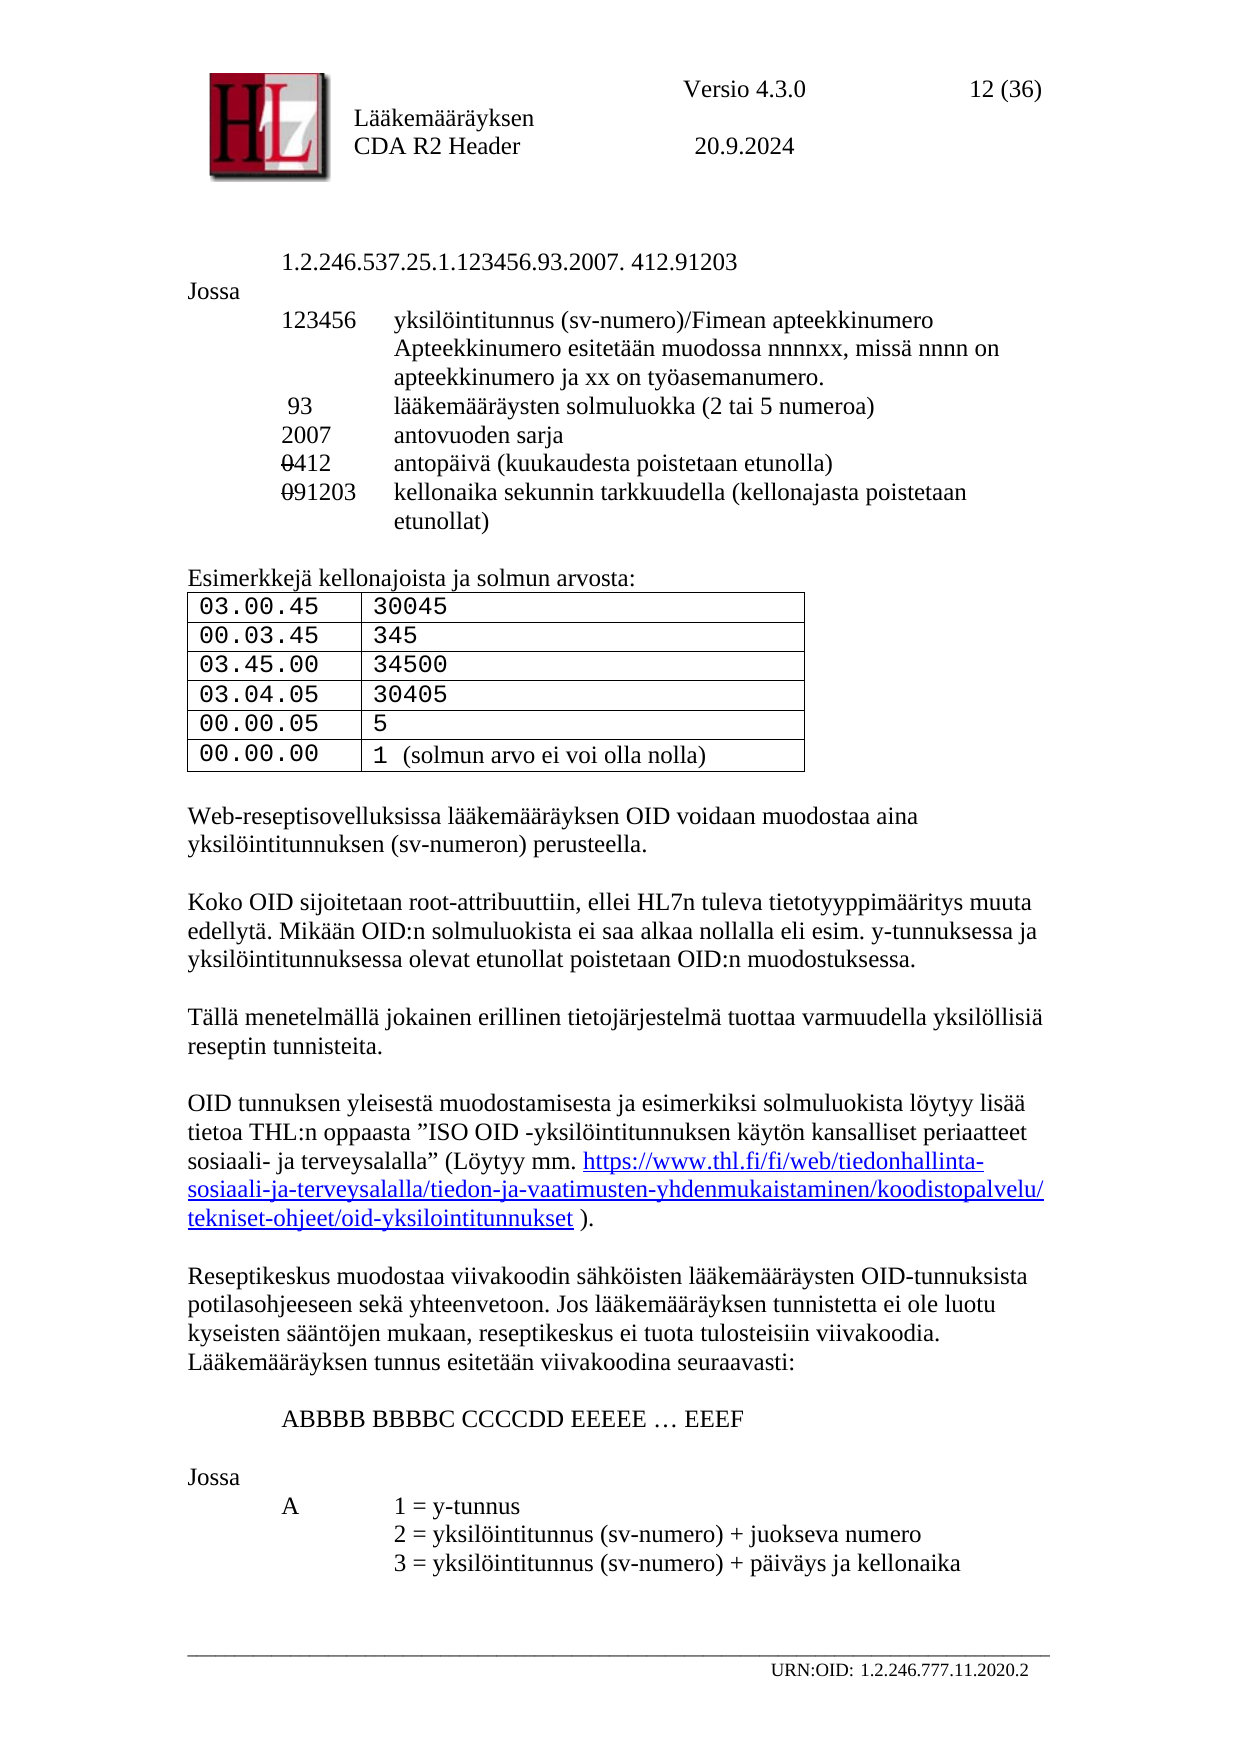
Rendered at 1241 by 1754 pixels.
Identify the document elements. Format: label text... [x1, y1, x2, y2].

table_cell 03.04.05 [188, 681, 361, 710]
text Esimerkkejä kellonajoista ja solmun arvosta: [187, 563, 1053, 592]
table_cell 5 [362, 711, 804, 739]
picture [209, 73, 332, 182]
text 091203 kellonaika sekunnin tarkkuudella (kellonajasta poistetaan etunollat) [281, 477, 1053, 535]
table_header 30045 [362, 593, 804, 622]
table_cell 34500 [362, 652, 804, 680]
text Web-reseptisovelluksissa lääkemääräyksen OID voidaan muodostaa aina yksilöintitunnuksen (sv-numeron) perusteella. [187, 801, 1053, 858]
table_cell 345 [362, 623, 804, 651]
text 1.2.246.537.25.1.123456.93.2007. 412.91203 [281, 247, 1053, 276]
text Reseptikeskus muodostaa viivakoodin sähköisten lääkemääräysten OID-tunnuksista potilasohjeeseen sekä yhteenvetoon. Jos lääkemääräyksen tunnistetta ei ole luotu kyseisten sääntöjen mukaan, reseptikeskus ei tuota tulosteisiin viivakoodia. Lääkemääräyksen tunnus esitetään viivakoodina seuraavasti: [187, 1261, 1053, 1376]
table_cell 00.00.05 [188, 711, 361, 739]
text 93 lääkemääräysten solmuluokka (2 tai 5 numeroa) [281, 391, 1053, 420]
text OID tunnuksen yleisestä muodostamisesta ja esimerkiksi solmuluokista löytyy lisää tietoa THL:n oppaasta ”ISO OID -yksilöintitunnuksen käytön kansalliset periaatteet sosiaali- ja terveysalalla” (Löytyy mm. https://www.thl.fi/fi/web/tiedonhallinta-sosiaali-ja-terveysalalla/tiedon-ja-vaatimusten-yhdenmukaistaminen/koodistopalvelu/tekniset-ohjeet/oid-yksilointitunnukset ). [187, 1088, 1053, 1232]
table_cell 30405 [362, 681, 804, 710]
text Apteekkinumero esitetään muodossa nnnnxx, missä nnnn on apteekkinumero ja xx on työasemanumero. [281, 333, 1053, 391]
text 123456 yksilöintitunnus (sv-numero)/Fimean apteekkinumero [281, 305, 1053, 333]
text Tällä menetelmällä jokainen erillinen tietojärjestelmä tuottaa varmuudella yksilöllisiä reseptin tunnisteita. [187, 1002, 1053, 1059]
text A 1 = y-tunnus 2 = yksilöintitunnus (sv-numero) + juokseva numero 3 = yksilöintitunnus (sv-numero) + päiväys ja kellonaika [281, 1491, 1053, 1577]
table_cell 00.03.45 [188, 623, 361, 651]
text ABBBB BBBBC CCCCDD EEEEE … EEEF [281, 1404, 1053, 1433]
text 2007 antovuoden sarja [281, 420, 1053, 448]
text Koko OID sijoitetaan root-attribuuttiin, ellei HL7n tuleva tietotyyppimääritys muuta edellytä. Mikään OID:n solmuluokista ei saa alkaa nollalla eli esim. y-tunnuksessa ja yksilöintitunnuksessa olevat etunollat poistetaan OID:n muodostuksessa. [187, 887, 1053, 973]
table_cell 1 (solmun arvo ei voi olla nolla) [362, 740, 804, 771]
table_cell 03.45.00 [188, 652, 361, 680]
table_header 03.00.45 [188, 593, 361, 622]
table_cell 00.00.00 [188, 740, 361, 771]
text Jossa [187, 276, 1053, 305]
text 0412 antopäivä (kuukaudesta poistetaan etunolla) [281, 448, 1053, 477]
text Jossa [187, 1462, 1053, 1491]
